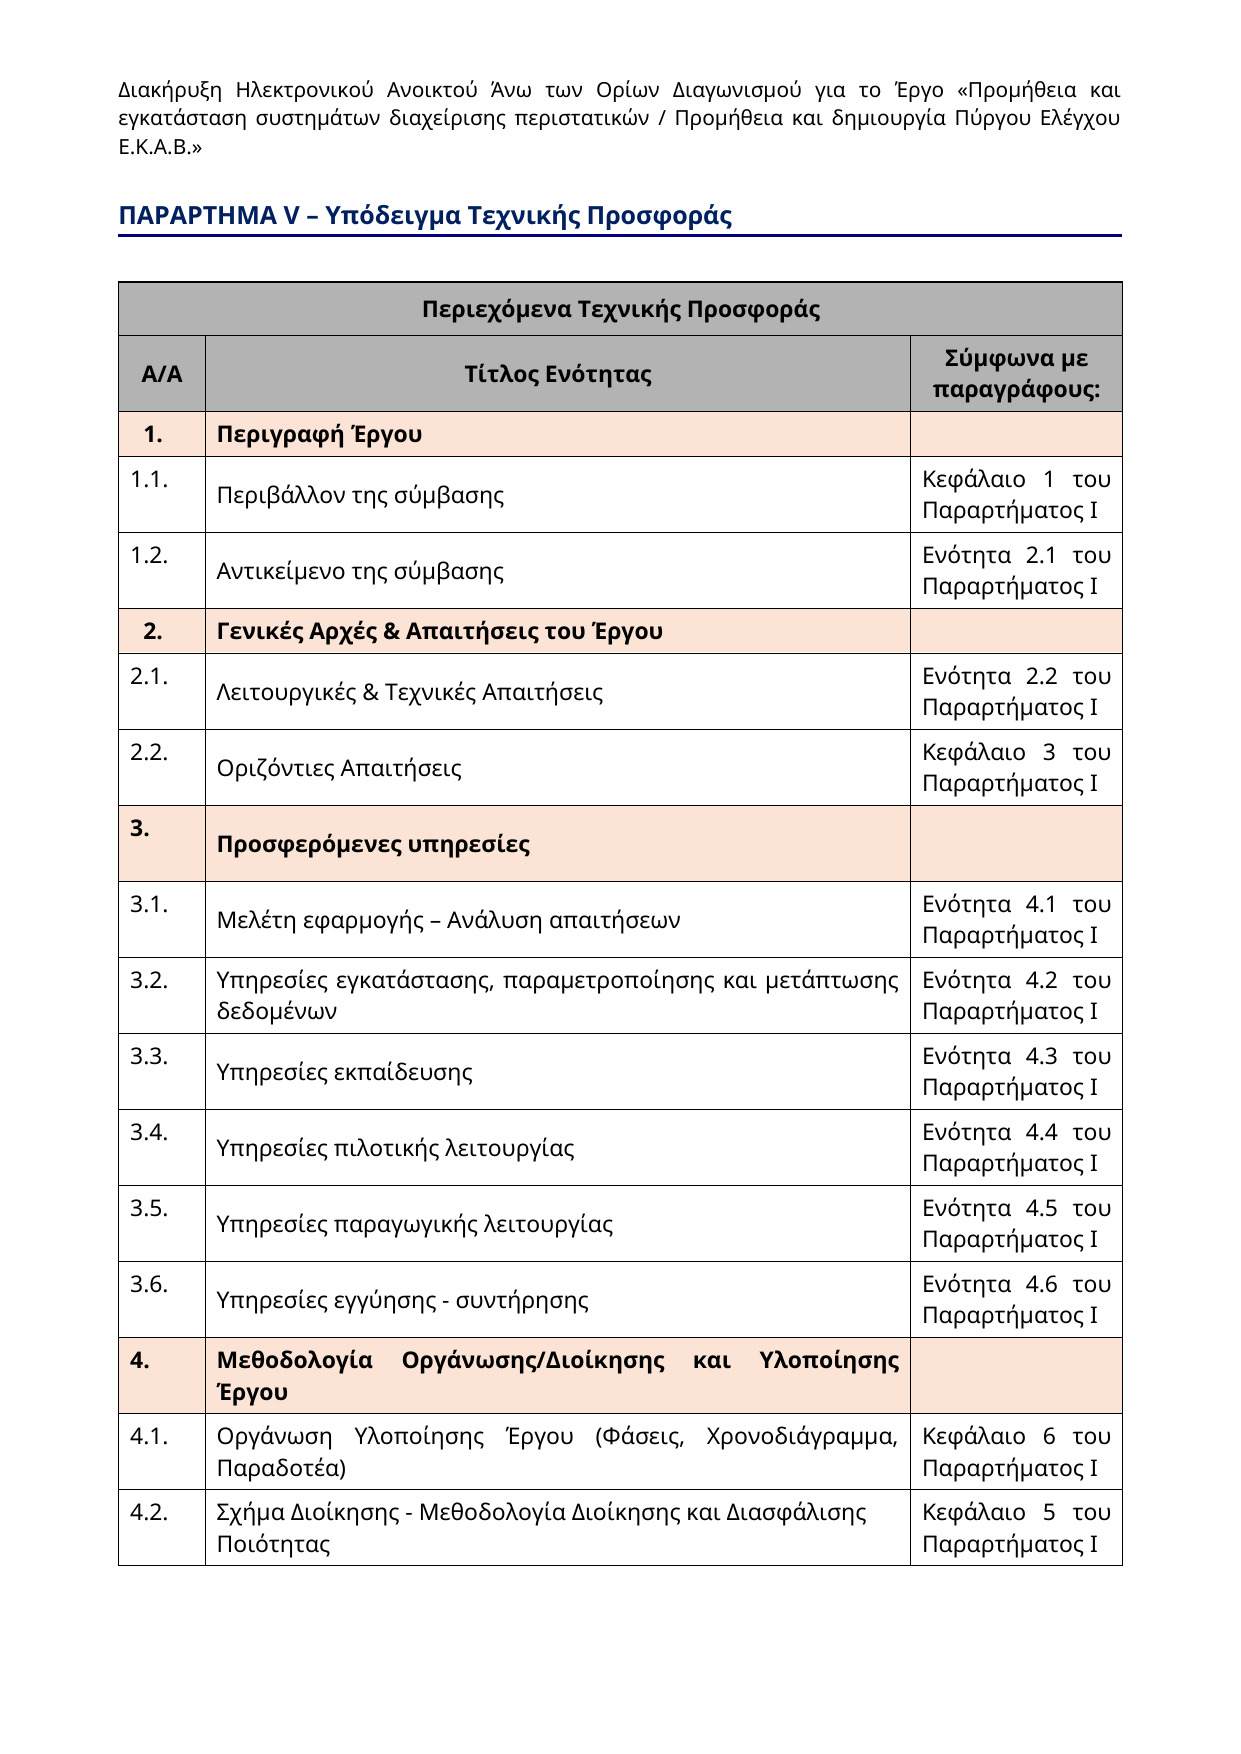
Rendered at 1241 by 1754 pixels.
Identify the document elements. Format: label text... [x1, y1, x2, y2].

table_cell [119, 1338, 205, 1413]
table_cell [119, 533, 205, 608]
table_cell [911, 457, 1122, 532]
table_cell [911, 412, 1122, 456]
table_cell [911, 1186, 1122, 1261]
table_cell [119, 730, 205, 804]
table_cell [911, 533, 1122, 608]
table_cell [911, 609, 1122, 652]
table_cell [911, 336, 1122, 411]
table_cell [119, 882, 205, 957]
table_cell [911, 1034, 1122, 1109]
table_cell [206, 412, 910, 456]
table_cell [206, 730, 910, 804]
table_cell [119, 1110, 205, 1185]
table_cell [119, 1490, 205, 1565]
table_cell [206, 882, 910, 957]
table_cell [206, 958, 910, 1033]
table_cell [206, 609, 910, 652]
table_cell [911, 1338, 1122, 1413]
subtitle ΠΑΡΑΡΤΗΜΑ V – Υπόδειγμα Τεχνικής Προσφοράς [118, 198, 1122, 234]
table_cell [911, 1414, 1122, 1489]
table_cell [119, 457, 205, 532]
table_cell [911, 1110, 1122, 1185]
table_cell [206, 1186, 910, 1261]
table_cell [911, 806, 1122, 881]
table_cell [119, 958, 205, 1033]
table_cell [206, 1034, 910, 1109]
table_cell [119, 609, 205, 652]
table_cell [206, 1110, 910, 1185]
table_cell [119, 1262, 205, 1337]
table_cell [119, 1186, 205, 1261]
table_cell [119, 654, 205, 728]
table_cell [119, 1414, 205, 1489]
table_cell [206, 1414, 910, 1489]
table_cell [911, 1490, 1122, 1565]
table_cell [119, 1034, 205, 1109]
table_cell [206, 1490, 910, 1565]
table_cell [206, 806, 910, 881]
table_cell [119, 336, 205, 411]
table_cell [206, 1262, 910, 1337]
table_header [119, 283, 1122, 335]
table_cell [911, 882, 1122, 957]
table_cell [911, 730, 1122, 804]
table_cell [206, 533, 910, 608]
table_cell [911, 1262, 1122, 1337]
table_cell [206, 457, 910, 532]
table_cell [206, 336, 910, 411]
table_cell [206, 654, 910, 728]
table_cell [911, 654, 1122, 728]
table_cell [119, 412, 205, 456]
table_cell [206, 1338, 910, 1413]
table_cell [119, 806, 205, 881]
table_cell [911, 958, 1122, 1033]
